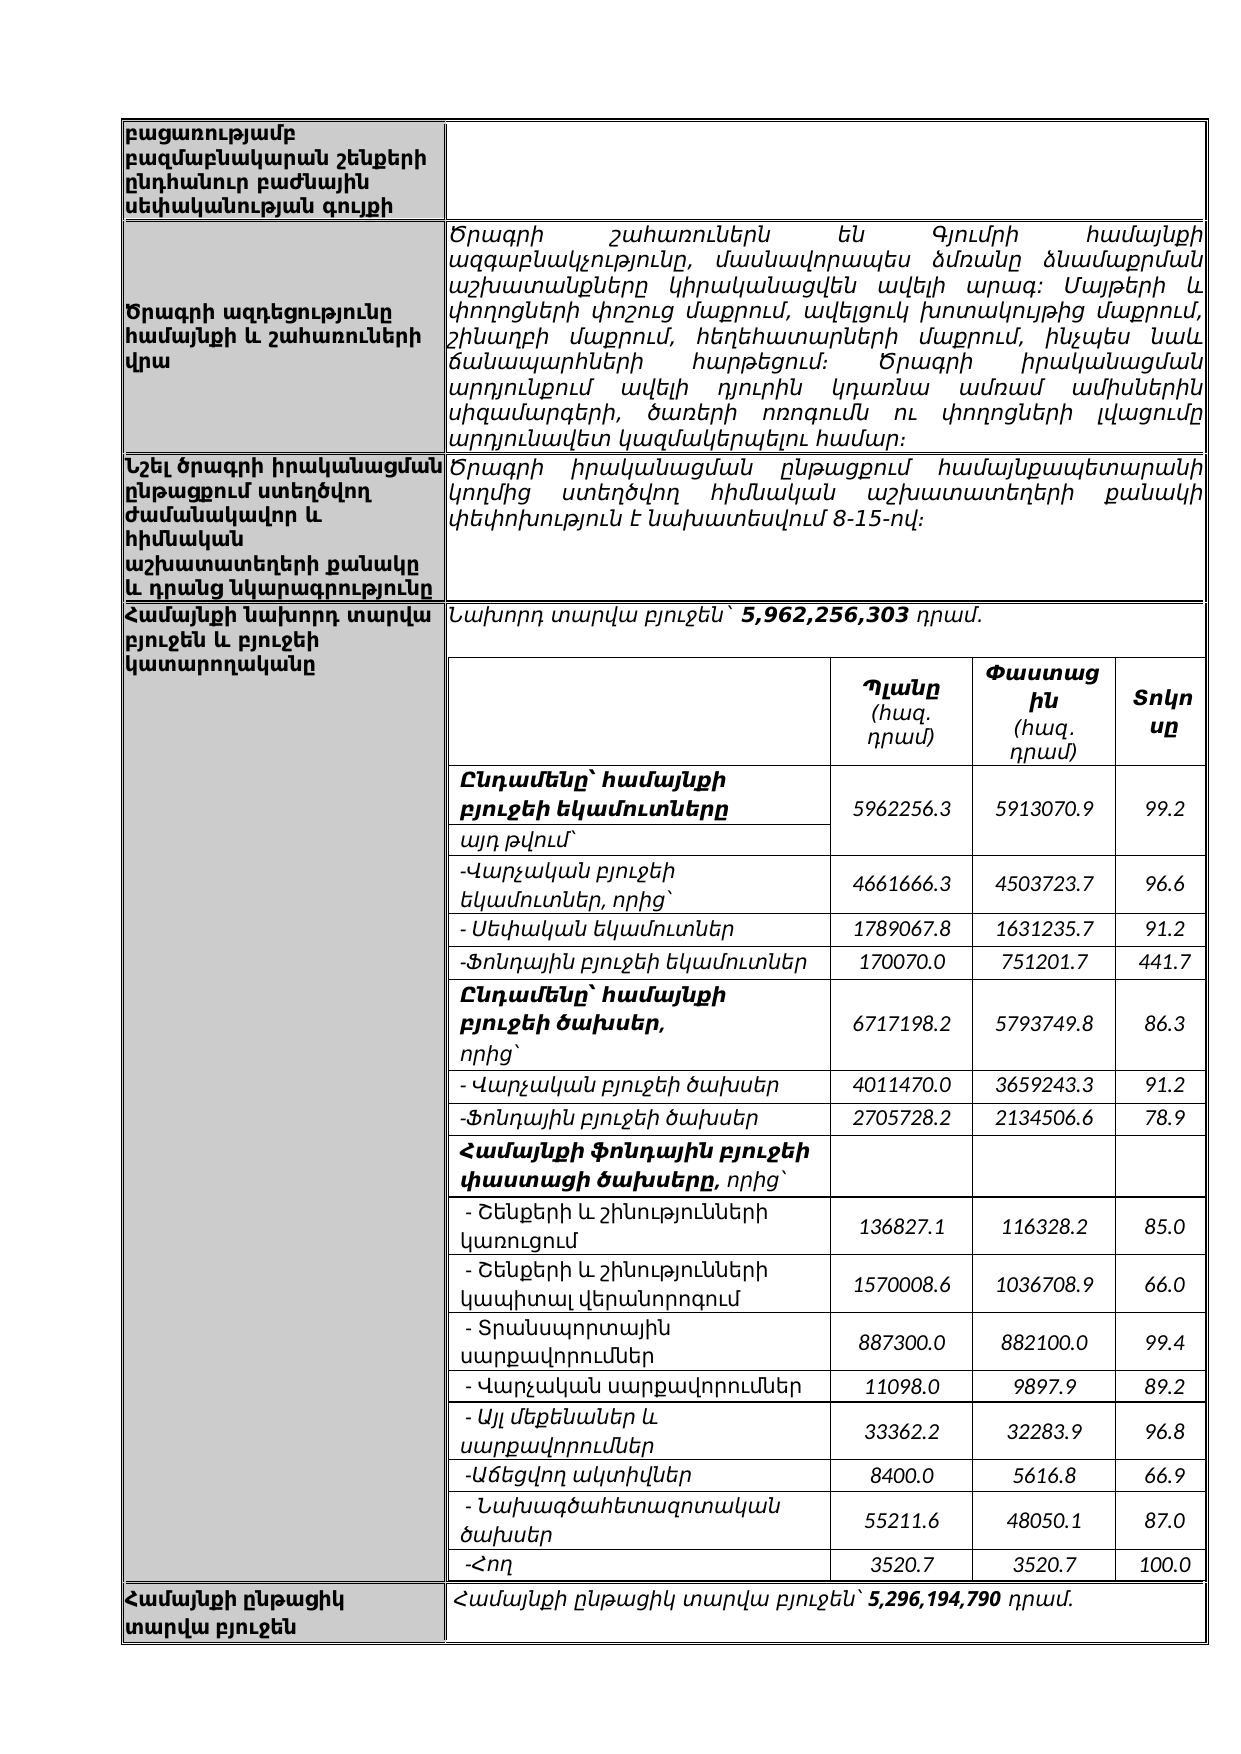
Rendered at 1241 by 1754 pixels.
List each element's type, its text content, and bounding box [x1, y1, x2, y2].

table_cell Ծրագրի ազդեցությունը համայնքի և շահառուների վրա [124, 219, 444, 451]
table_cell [122, 1581, 446, 1642]
table_cell Համայնքի ընթացիկ տարվա բյուջեն՝ 5,296,194,790 դրամ. [446, 1581, 1207, 1642]
table_cell Համայնքի նախորդ տարվա բյուջեն և բյուջեի կատարողականը [124, 600, 444, 1581]
table_cell Նշել ծրագրի իրականացման ընթացքում ստեղծվող ժամանակավոր և հիմնական աշխատատեղերի քանակը և դրանց նկարագրությունը [124, 451, 444, 600]
table_cell Նախորդ տարվա բյուջեն` 5,962,256,303 դրամ. [447, 600, 1206, 1581]
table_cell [124, 122, 446, 218]
table_cell Ծրագրի իրականացման ընթացքում համայնքապետարանի կողմից ստեղծվող հիմնական աշխատատեղերի քանակի փեփոխություն է նախատեսվում 8-15-ով։ [447, 451, 1206, 600]
table_cell Ծրագրի շահառուներն են Գյումրի համայնքի ազգաբնակչությունը, մասնավորապես ձմռանը ձնամաքրման աշխատանքները կիրականացվեն ավելի արագ: Մայթերի և փողոցների փոշուց մաքրում, ավելցուկ խոտակույթից մաքրում, շինաղբի մաքրում, հեղեհատարների մաքրում, ինչպես նաև ճանապարհների հարթեցում։ Ծրագրի իրականացման արդյունքում ավելի դյուրին կդառնա ամռամ ամիսներին սիզամարգերի, ծառերի ոռոգումն ու փողոցների լվացումը արդյունավետ կազմակերպելու համար։ [447, 219, 1206, 451]
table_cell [446, 122, 1205, 218]
